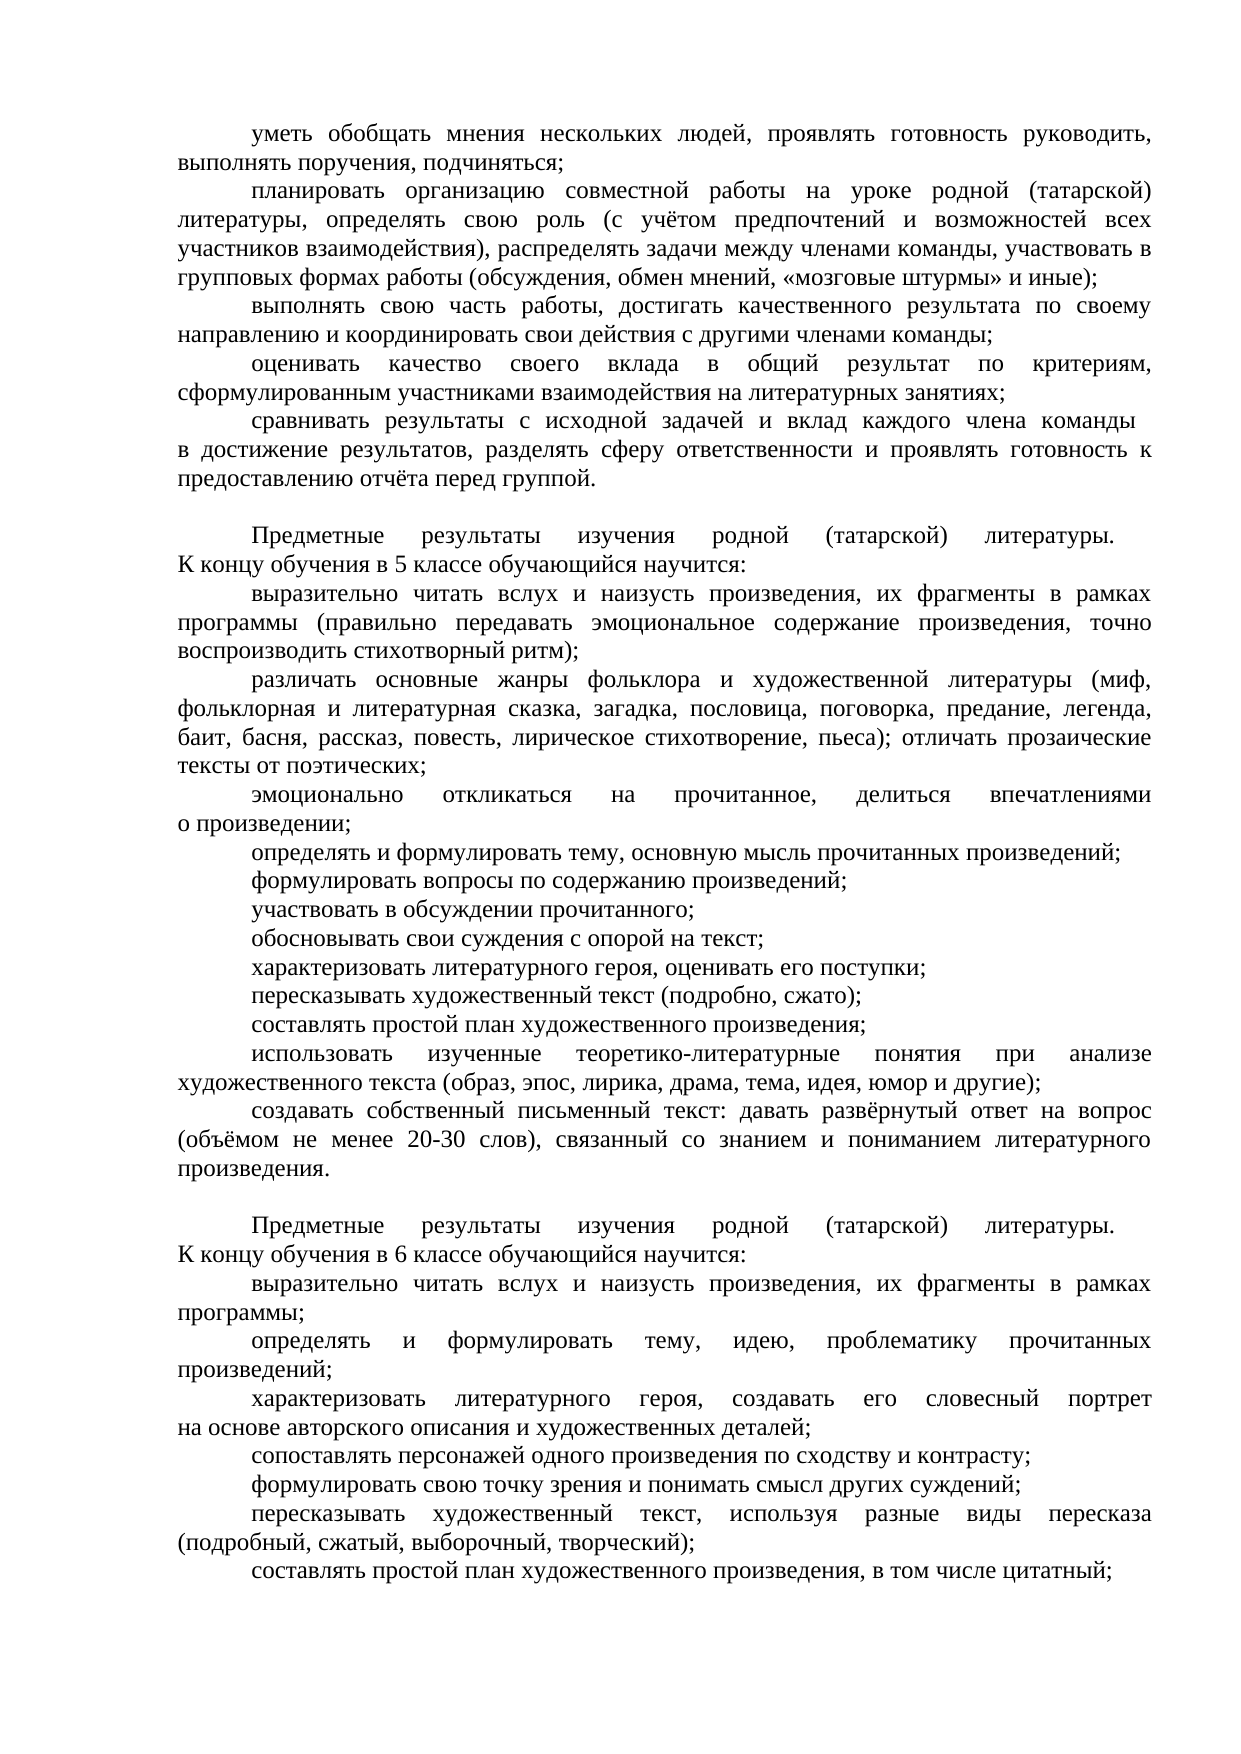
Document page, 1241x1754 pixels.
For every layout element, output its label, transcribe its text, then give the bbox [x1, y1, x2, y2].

text участвовать в обсуждении прочитанного; [177, 894, 1152, 923]
text определять и формулировать тему, идею, проблематику прочитанных произведений; [177, 1326, 1152, 1383]
text эмоционально откликаться на прочитанное, делиться впечатлениями о произведении; [177, 779, 1152, 837]
text пересказывать художественный текст, используя разные виды пересказа (подробный, сжатый, выборочный, творческий); [177, 1498, 1152, 1556]
text характеризовать литературного героя, создавать его словесный портрет на основе авторского описания и художественных деталей; [177, 1383, 1152, 1441]
text обосновывать свои суждения с опорой на текст; [177, 923, 1152, 952]
text выразительно читать вслух и наизусть произведения, их фрагменты в рамках программы; [177, 1268, 1152, 1326]
text определять и формулировать тему, основную мысль прочитанных произведений; [177, 837, 1152, 866]
text составлять простой план художественного произведения, в том числе цитатный; [177, 1556, 1152, 1584]
text формулировать вопросы по содержанию произведений; [177, 866, 1152, 894]
text выполнять свою часть работы, достигать качественного результата по своему направлению и координировать свои действия с другими членами команды; [177, 291, 1152, 348]
text использовать изученные теоретико-литературные понятия при анализе художественного текста (образ, эпос, лирика, драма, тема, идея, юмор и другие); [177, 1038, 1152, 1096]
text составлять простой план художественного произведения; [177, 1009, 1152, 1038]
text пересказывать художественный текст (подробно, сжато); [177, 981, 1152, 1009]
text оценивать качество своего вклада в общий результат по критериям, сформулированным участниками взаимодействия на литературных занятиях; [177, 348, 1152, 406]
text Предметные результаты изучения родной (татарской) литературы. К концу обучения в 6 классе обучающийся научится: [177, 1211, 1152, 1268]
text Предметные результаты изучения родной (татарской) литературы. К концу обучения в 5 классе обучающийся научится: [177, 521, 1152, 578]
text сопоставлять персонажей одного произведения по сходству и контрасту; [177, 1441, 1152, 1469]
text формулировать свою точку зрения и понимать смысл других суждений; [177, 1469, 1152, 1498]
text создавать собственный письменный текст: давать развёрнутый ответ на вопрос (объёмом не менее 20-30 слов), связанный со знанием и пониманием литературного произведения. [177, 1096, 1152, 1182]
text выразительно читать вслух и наизусть произведения, их фрагменты в рамках программы (правильно передавать эмоциональное содержание произведения, точно воспроизводить стихотворный ритм); [177, 578, 1152, 664]
text различать основные жанры фольклора и художественной литературы (миф, фольклорная и литературная сказка, загадка, пословица, поговорка, предание, легенда, баит, басня, рассказ, повесть, лирическое стихотворение, пьеса); отличать прозаические тексты от поэтических; [177, 664, 1152, 779]
text характеризовать литературного героя, оценивать его поступки; [177, 952, 1152, 981]
text уметь обобщать мнения нескольких людей, проявлять готовность руководить, выполнять поручения, подчиняться; [177, 118, 1152, 176]
text сравнивать результаты с исходной задачей и вклад каждого члена команды в достижение результатов, разделять сферу ответственности и проявлять готовность к предоставлению отчёта перед группой. [177, 406, 1152, 492]
text планировать организацию совместной работы на уроке родной (татарской) литературы, определять свою роль (с учётом предпочтений и возможностей всех участников взаимодействия), распределять задачи между членами команды, участвовать в групповых формах работы (обсуждения, обмен мнений, «мозговые штурмы» и иные); [177, 176, 1152, 291]
